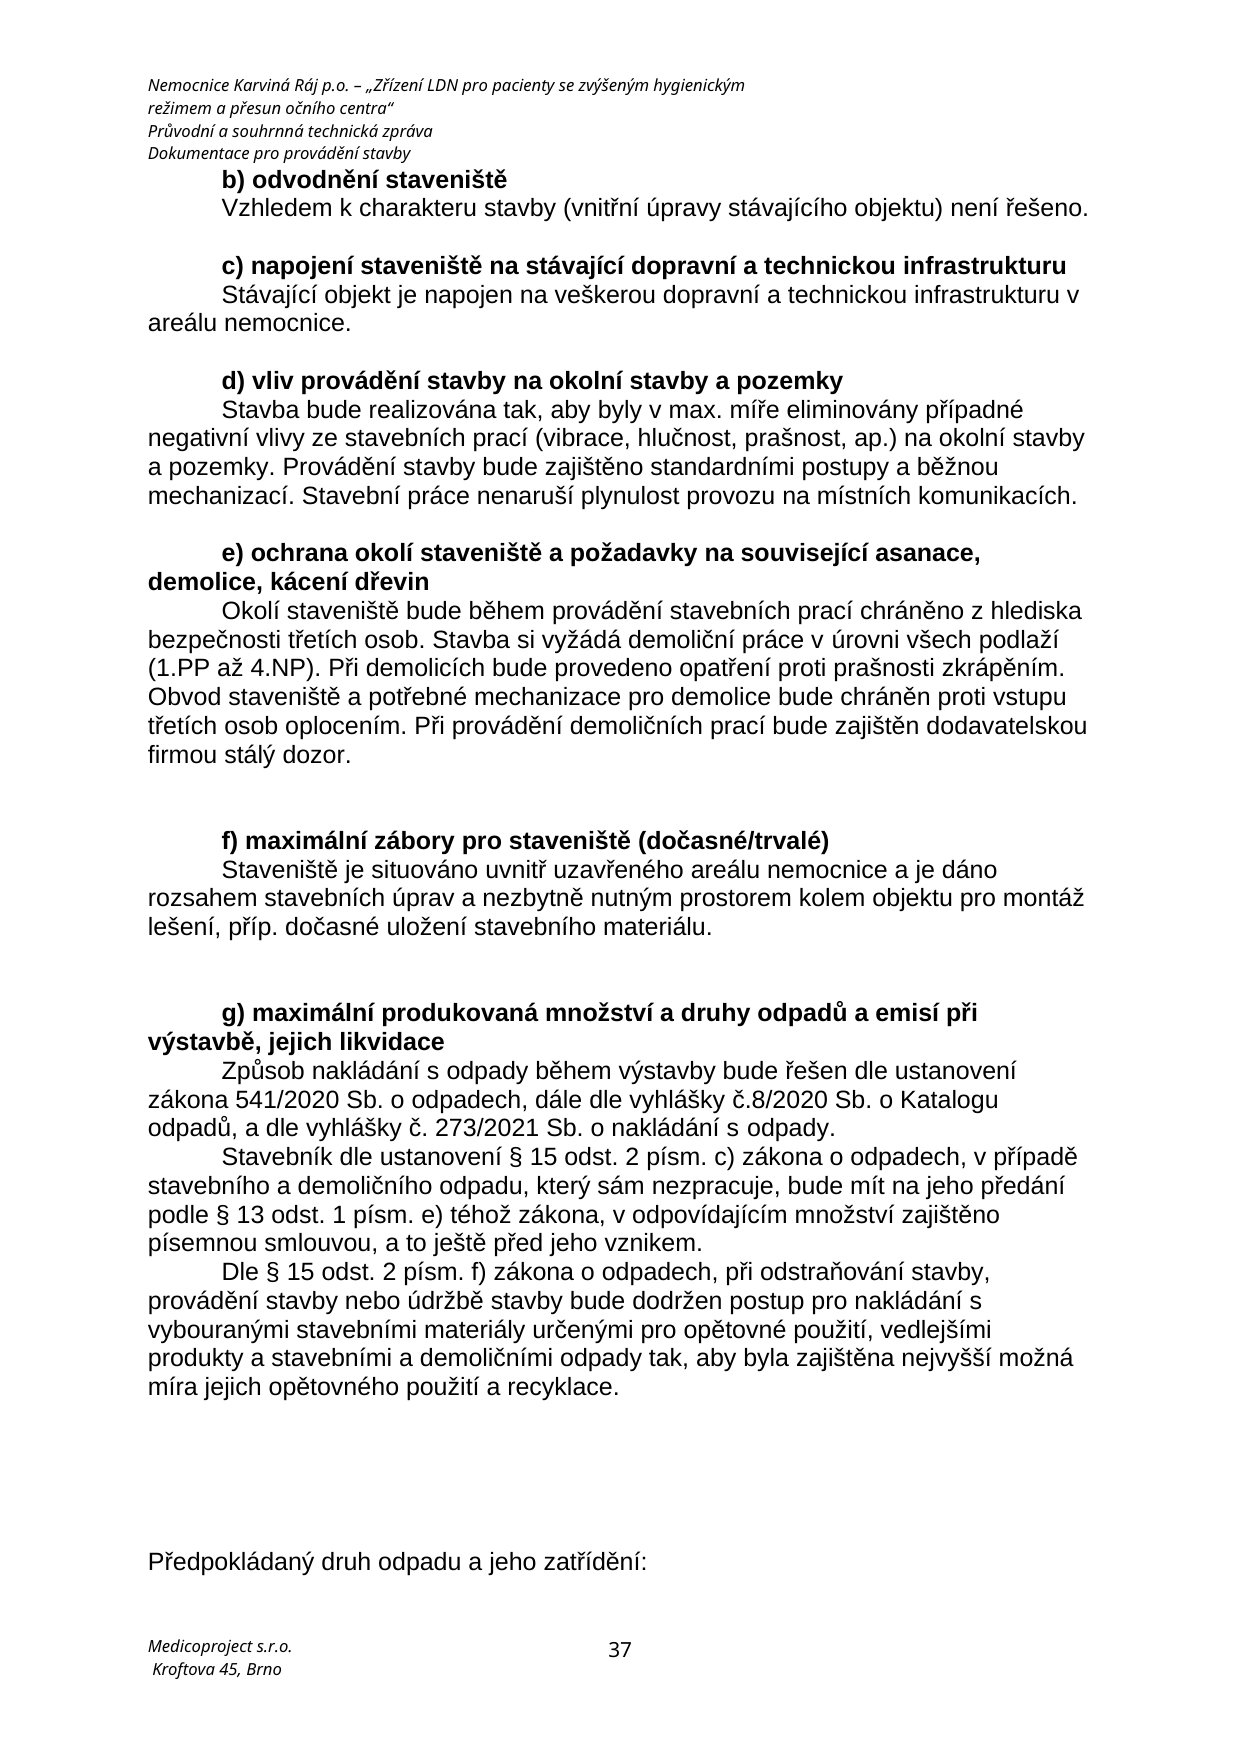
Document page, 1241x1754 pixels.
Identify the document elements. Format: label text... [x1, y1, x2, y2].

text Staveniště je situováno uvnitř uzavřeného areálu nemocnice a je dáno rozsahem stavebních úprav a nezbytně nutným prostorem kolem objektu pro montáž lešení, příp. dočasné uložení stavebního materiálu. [148, 855, 1092, 941]
text Způsob nakládání s odpady během výstavby bude řešen dle ustanovení zákona 541/2020 Sb. o odpadech, dále dle vyhlášky č.8/2020 Sb. o Katalogu odpadů, a dle vyhlášky č. 273/2021 Sb. o nakládání s odpady. [148, 1056, 1092, 1142]
text g) maximální produkovaná množství a druhy odpadů a emisí při výstavbě, jejich likvidace [148, 998, 1092, 1056]
text e) ochrana okolí staveniště a požadavky na související asanace, demolice, kácení dřevin [148, 538, 1092, 596]
text Okolí staveniště bude během provádění stavebních prací chráněno z hlediska bezpečnosti třetích osob. Stavba si vyžádá demoliční práce v úrovni všech podlaží [148, 596, 1092, 653]
text d) vliv provádění stavby na okolní stavby a pozemky [148, 366, 1092, 395]
text Stavba bude realizována tak, aby byly v max. míře eliminovány případné negativní vlivy ze stavebních prací (vibrace, hlučnost, prašnost, ap.) na okolní stavby a pozemky. Provádění stavby bude zajištěno standardními postupy a běžnou mechanizací. Stavební práce nenaruší plynulost provozu na místních komunikacích. [148, 395, 1092, 510]
text Dle § 15 odst. 2 písm. f) zákona o odpadech, při odstraňování stavby, provádění stavby nebo údržbě stavby bude dodržen postup pro nakládání s vybouranými stavebními materiály určenými pro opětovné použití, vedlejšími produkty a stavebními a demoličními odpady tak, aby byla zajištěna nejvyšší možná [148, 1257, 1092, 1372]
text c) napojení staveniště na stávající dopravní a technickou infrastrukturu [148, 251, 1092, 280]
text míra jejich opětovného použití a recyklace. [148, 1372, 1092, 1401]
text Vzhledem k charakteru stavby (vnitřní úpravy stávajícího objektu) není řešeno. [148, 193, 1092, 222]
text b) odvodnění staveniště [148, 165, 1092, 193]
text (1.PP až 4.NP). Při demolicích bude provedeno opatření proti prašnosti zkrápěním. Obvod staveniště a potřebné mechanizace pro demolice bude chráněn proti vstupu třetích osob oplocením. Při provádění demoličních prací bude zajištěn dodavatelskou firmou stálý dozor. [148, 653, 1092, 768]
text f) maximální zábory pro staveniště (dočasné/trvalé) [148, 826, 1092, 855]
text Předpokládaný druh odpadu a jeho zatřídění: [148, 1547, 1092, 1576]
text Stávající objekt je napojen na veškerou dopravní a technickou infrastrukturu v areálu nemocnice. [148, 280, 1092, 337]
text Stavebník dle ustanovení § 15 odst. 2 písm. c) zákona o odpadech, v případě stavebního a demoličního odpadu, který sám nezpracuje, bude mít na jeho předání podle § 13 odst. 1 písm. e) téhož zákona, v odpovídajícím množství zajištěno písemnou smlouvou, a to ještě před jeho vznikem. [148, 1142, 1092, 1257]
